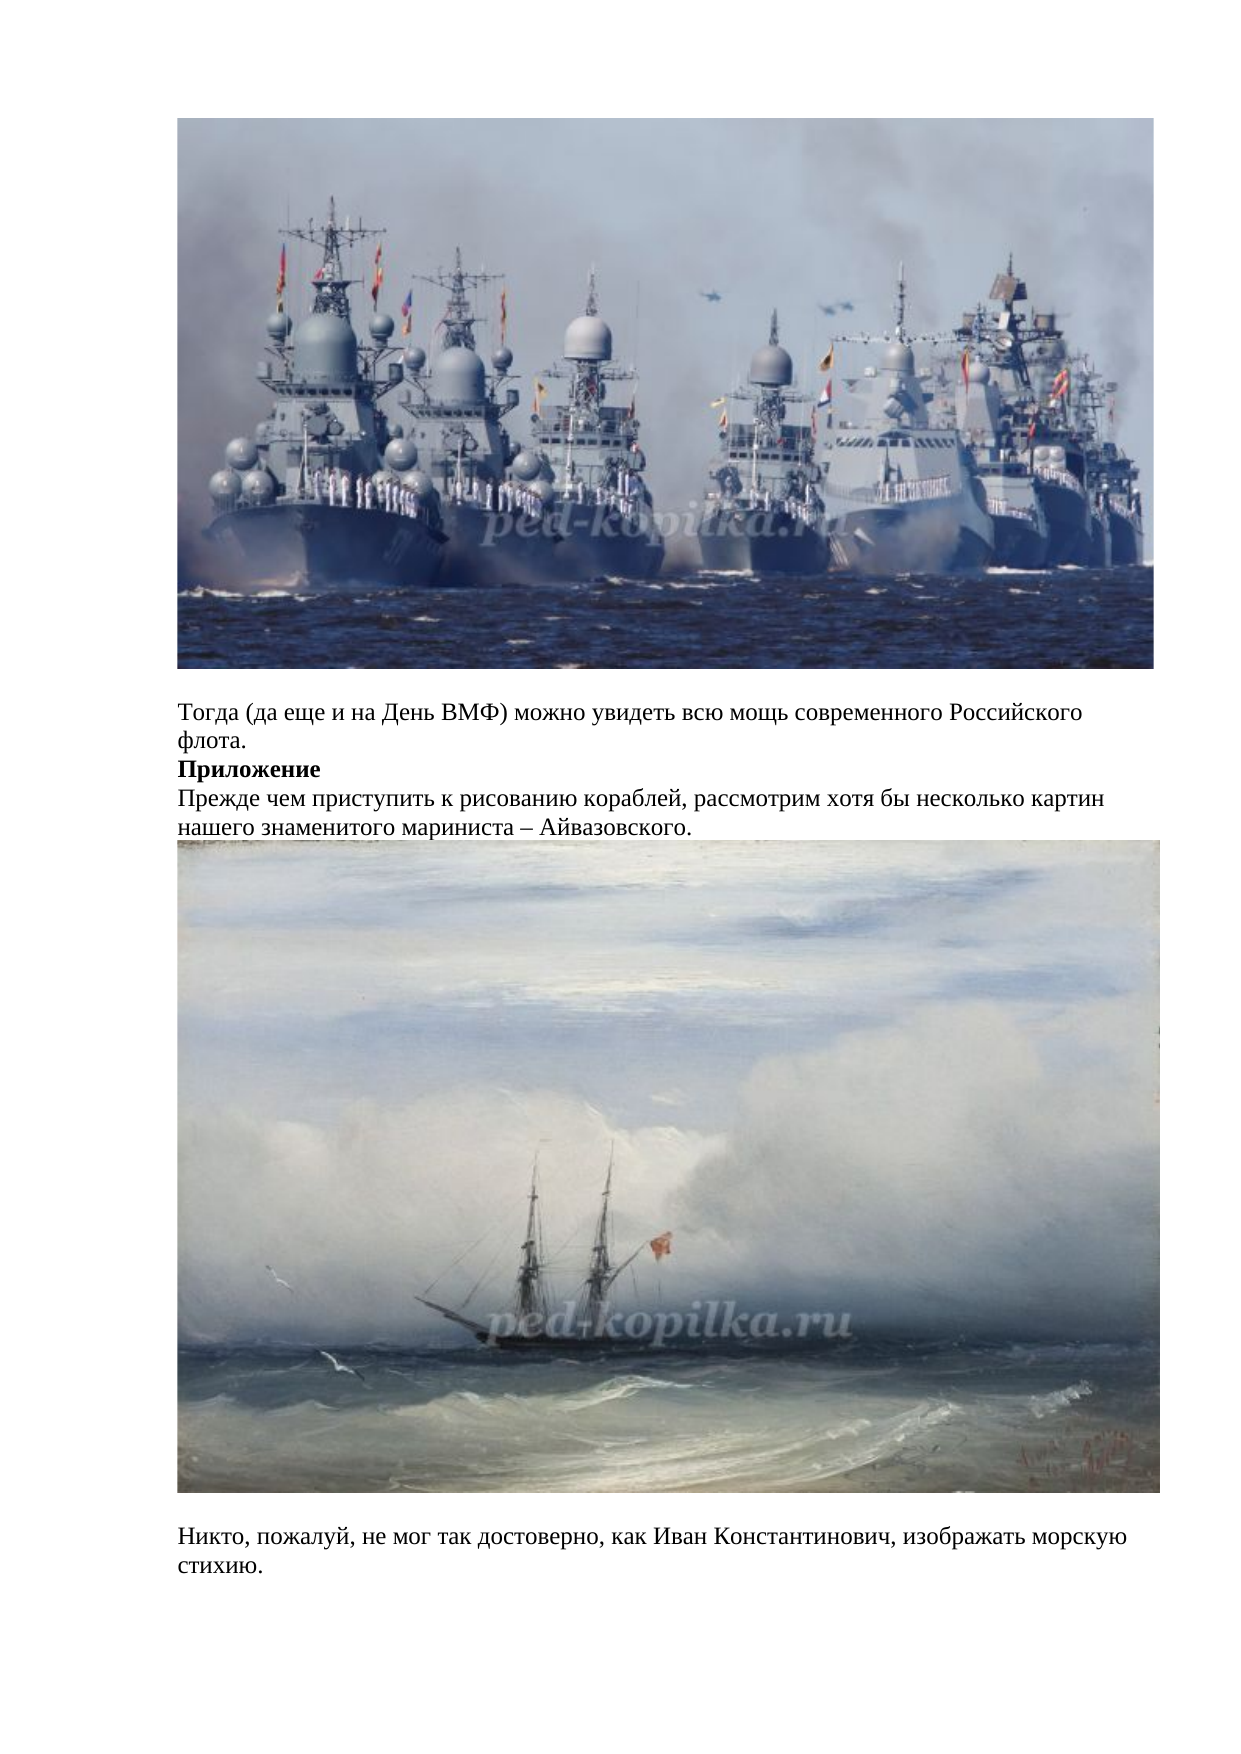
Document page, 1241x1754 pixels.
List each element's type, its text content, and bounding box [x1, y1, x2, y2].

picture [177, 840, 1160, 1493]
picture [177, 118, 1154, 669]
text Тогда (да еще и на День ВМФ) можно увидеть всю мощь современного Российского флота. Приложение Прежде чем приступить к рисованию кораблей, рассмотрим хотя бы несколько картин нашего знаменитого мариниста – Айвазовского. [177, 669, 1152, 840]
text Никто, пожалуй, не мог так достоверно, как Иван Константинович, изображать морскую стихию. [177, 1493, 1152, 1578]
